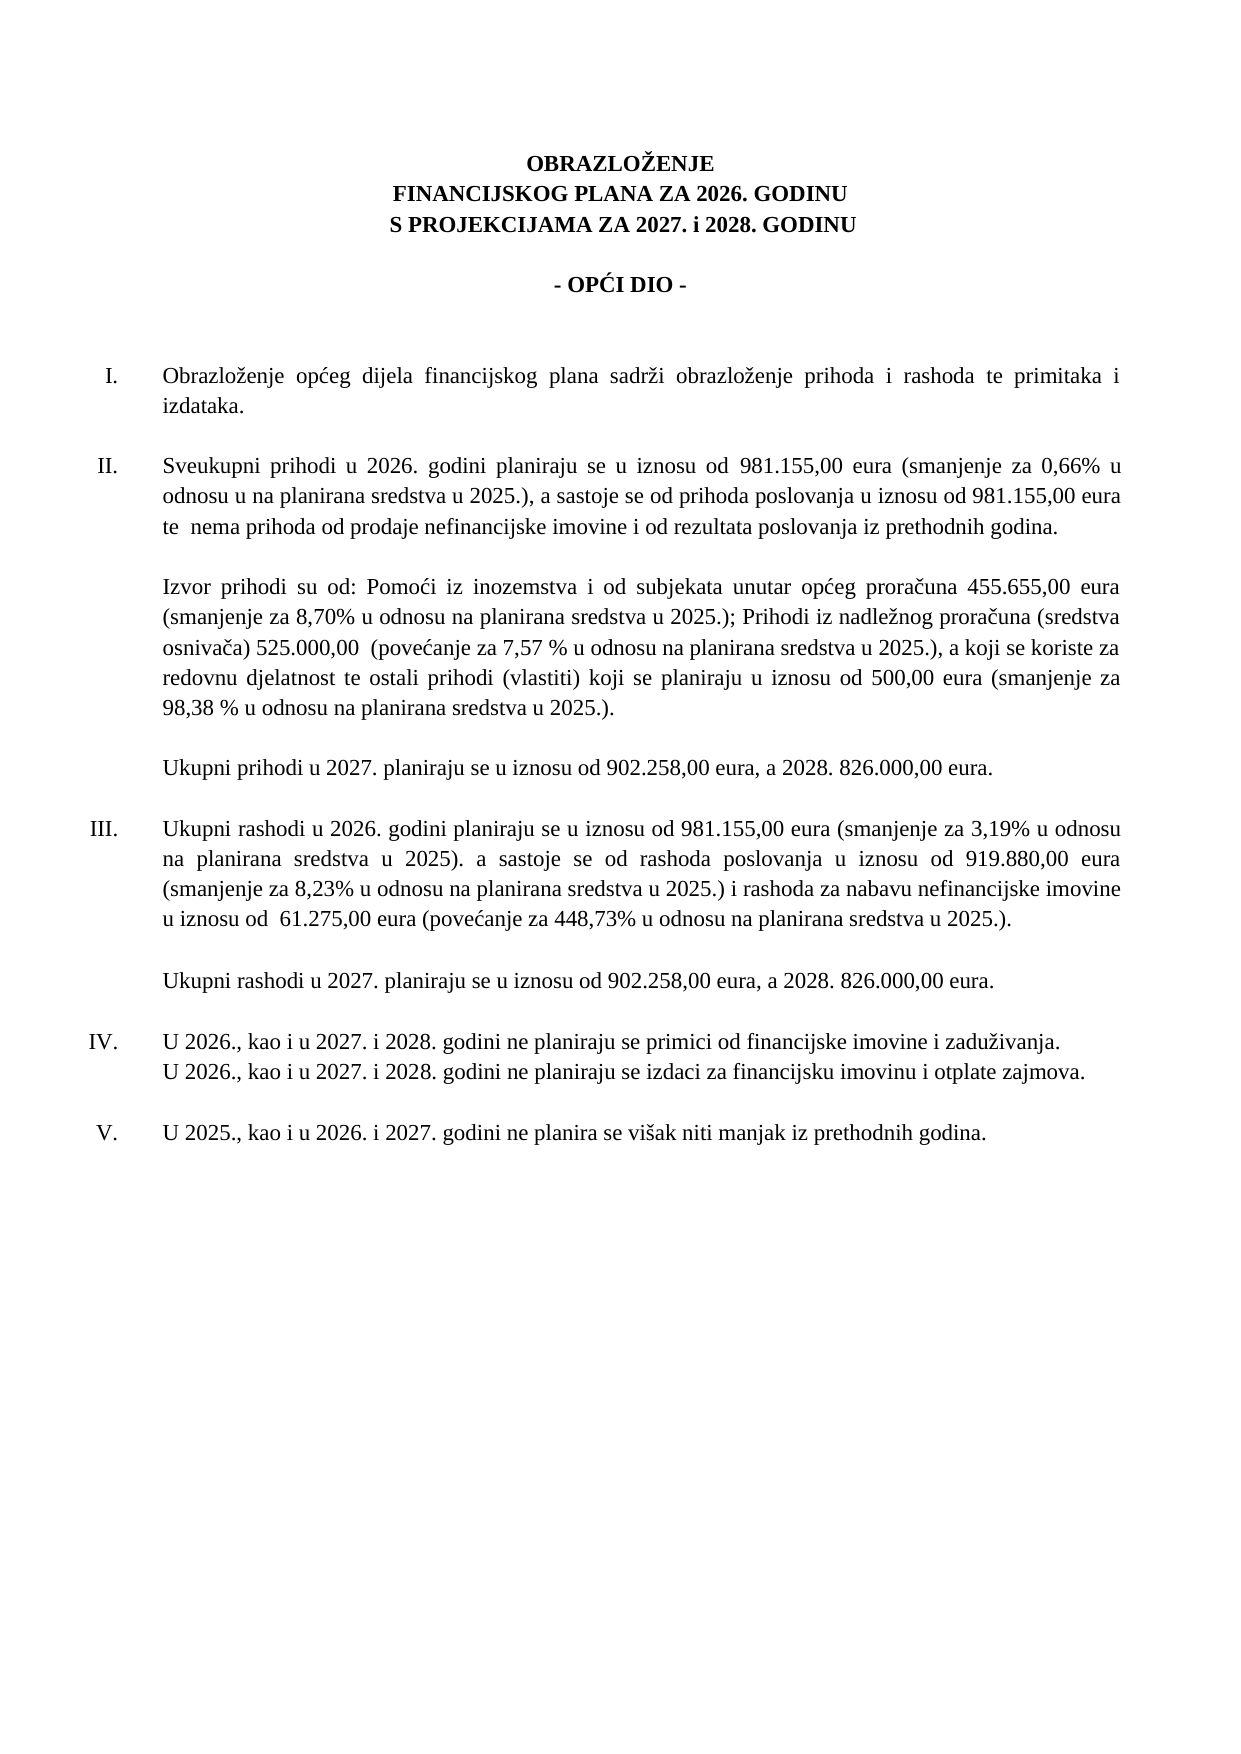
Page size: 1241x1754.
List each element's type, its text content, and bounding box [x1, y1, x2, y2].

text Izvor prihodi su od: Pomoći iz inozemstva i od subjekata unutar općeg proračuna 455.655,00 eura (smanjenje za 8,70% u odnosu na planirana sredstva u 2025.); Prihodi iz nadležnog proračuna (sredstva osnivača) 525.000,00 (povećanje za 7,57 % u odnosu na planirana sredstva u 2025.), a koji se koriste za redovnu djelatnost te ostali prihodi (vlastiti) koji se planiraju u iznosu od 500,00 eura (smanjenje za 98,38 % u odnosu na planirana sredstva u 2025.). [118, 573, 1122, 720]
list U 2025., kao i u 2026. i 2027. godini ne planira se višak niti manjak iz prethodnih godina. [118, 1119, 1122, 1145]
list Sveukupni prihodi u 2026. godini planiraju se u iznosu od 981.155,00 eura (smanjenje za 0,66% u odnosu u na planirana sredstva u 2025.), a sastoje se od prihoda poslovanja u iznosu od 981.155,00 eura te nema prihoda od prodaje nefinancijske imovine i od rezultata poslovanja iz prethodnih godina. [118, 452, 1122, 539]
list U 2026., kao i u 2027. i 2028. godini ne planiraju se primici od financijske imovine i zaduživanja. [118, 1028, 1122, 1054]
text OBRAZLOŽENJE [118, 150, 1122, 177]
list Ukupni rashodi u 2026. godini planiraju se u iznosu od 981.155,00 eura (smanjenje za 3,19% u odnosu na planirana sredstva u 2025). a sastoje se od rashoda poslovanja u iznosu od 919.880,00 eura (smanjenje za 8,23% u odnosu na planirana sredstva u 2025.) i rashoda za nabavu nefinancijske imovine u iznosu od 61.275,00 eura (povećanje za 448,73% u odnosu na planirana sredstva u 2025.). [118, 815, 1122, 932]
list U 2026., kao i u 2027. i 2028. godini ne planiraju se izdaci za financijsku imovinu i otplate zajmova. [118, 1058, 1122, 1084]
text - OPĆI DIO - [118, 271, 1122, 297]
text S PROJEKCIJAMA ZA 2027. i 2028. GODINU [118, 211, 1122, 237]
text FINANCIJSKOG PLANA ZA 2026. GODINU [118, 181, 1122, 207]
text Ukupni prihodi u 2027. planiraju se u iznosu od 902.258,00 eura, a 2028. 826.000,00 eura. [118, 754, 1122, 781]
list Obrazloženje općeg dijela financijskog plana sadrži obrazloženje prihoda i rashoda te primitaka i izdataka. [118, 362, 1122, 418]
text Ukupni rashodi u 2027. planiraju se u iznosu od 902.258,00 eura, a 2028. 826.000,00 eura. [118, 968, 1122, 994]
